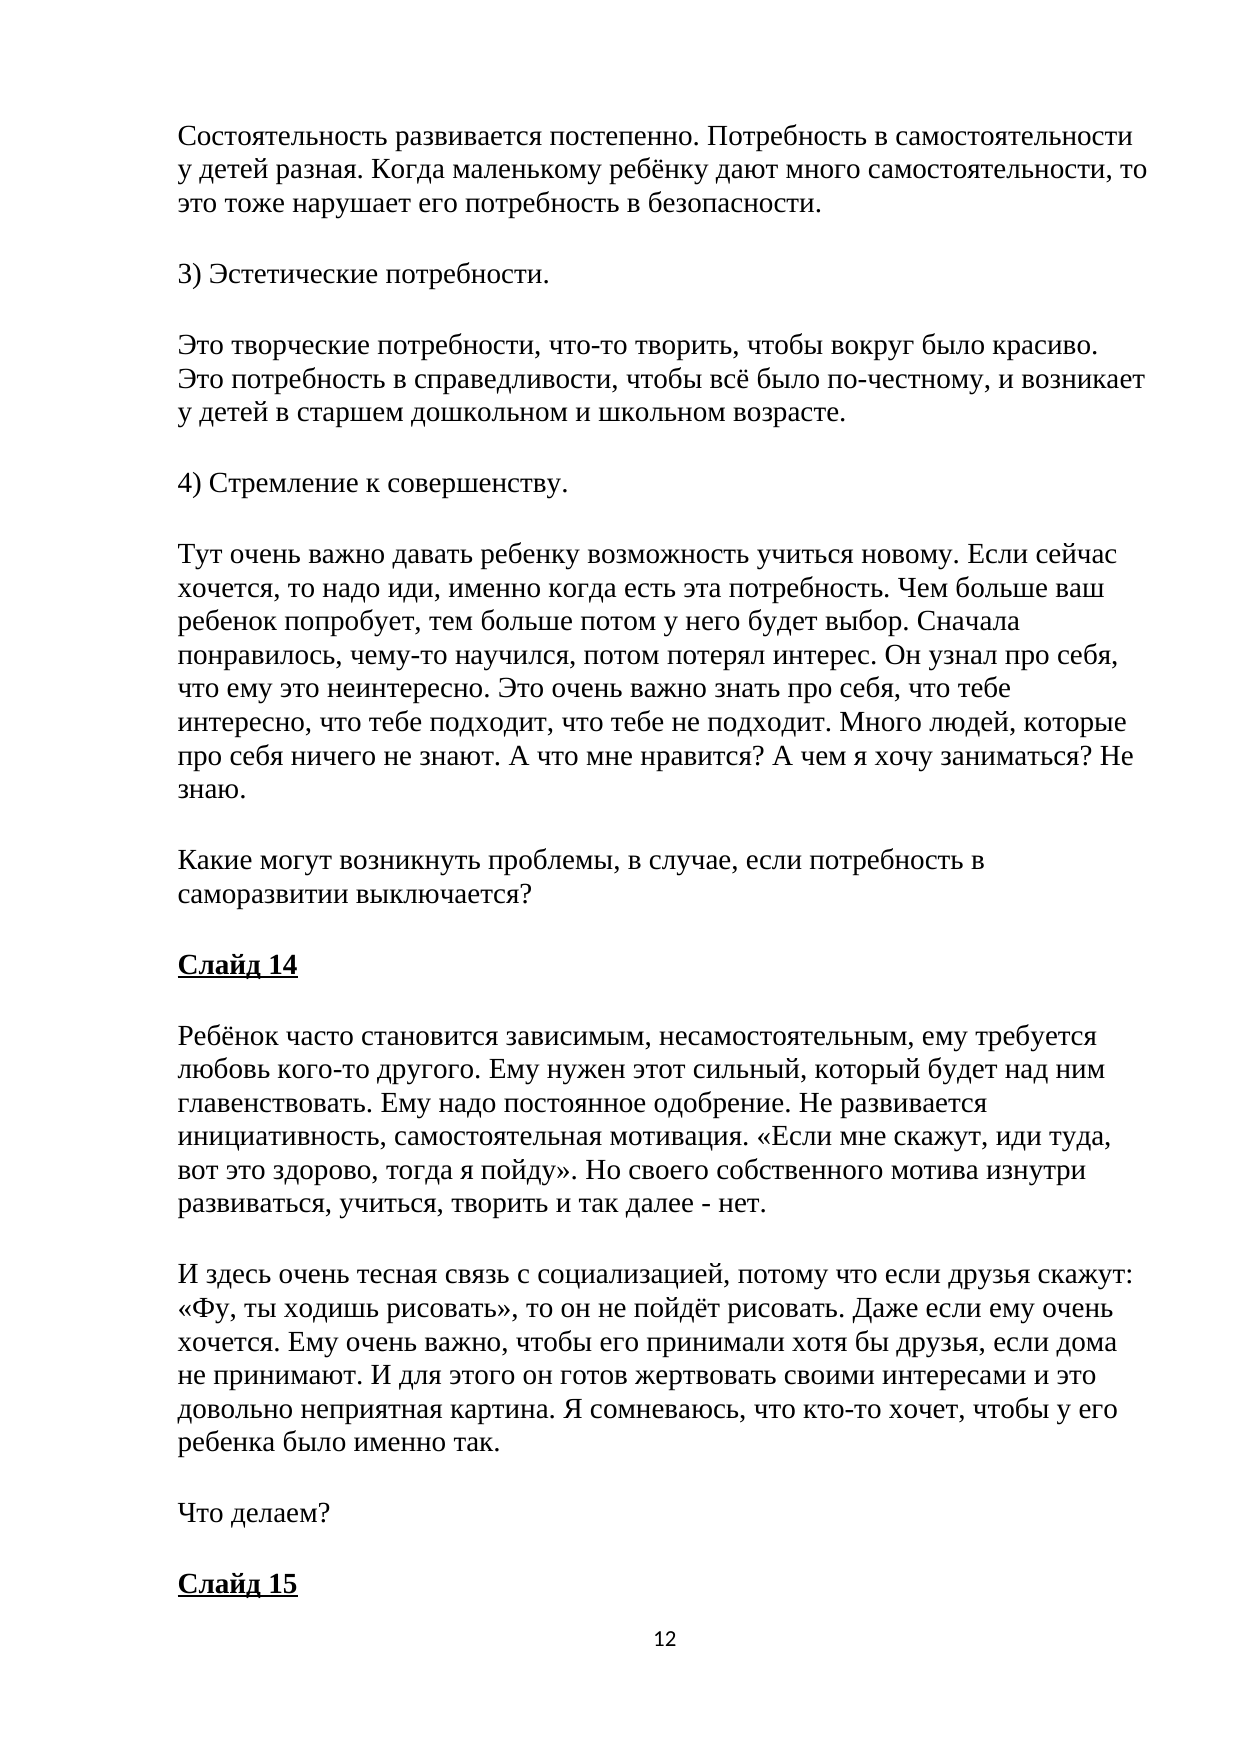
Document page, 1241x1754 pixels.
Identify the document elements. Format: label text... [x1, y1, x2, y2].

text Что делаем? [177, 1495, 1152, 1529]
text Ребёнок часто становится зависимым, несамостоятельным, ему требуется любовь кого-то другого. Ему нужен этот сильный, который будет над ним главенствовать. Ему надо постоянное одобрение. Не развивается инициативность, самостоятельная мотивация. «Если мне скажут, иди туда, вот это здорово, тогда я пойду». Но своего собственного мотива изнутри развиваться, учиться, творить и так далее - нет. [177, 1018, 1152, 1219]
text Тут очень важно давать ребенку возможность учиться новому. Если сейчас хочется, то надо иди, именно когда есть эта потребность. Чем больше ваш ребенок попробует, тем больше потом у него будет выбор. Сначала понравилось, чему-то научился, потом потерял интерес. Он узнал про себя, что ему это неинтересно. Это очень важно знать про себя, что тебе интересно, что тебе подходит, что тебе не подходит. Много людей, которые про себя ничего не знают. А что мне нравится? А чем я хочу заниматься? Не знаю. [177, 536, 1152, 805]
text 4) Стремление к совершенству. [177, 465, 1152, 499]
text И здесь очень тесная связь с социализацией, потому что если друзья скажут: «Фу, ты ходишь рисовать», то он не пойдёт рисовать. Даже если ему очень хочется. Ему очень важно, чтобы его принимали хотя бы друзья, если дома не принимают. И для этого он готов жертвовать своими интересами и это довольно неприятная картина. Я сомневаюсь, что кто-то хочет, чтобы у его ребенка было именно так. [177, 1257, 1152, 1458]
text 3) Эстетические потребности. [177, 256, 1152, 290]
text Состоятельность развивается постепенно. Потребность в самостоятельности у детей разная. Когда маленькому ребёнку дают много самостоятельности, то это тоже нарушает его потребность в безопасности. [177, 118, 1152, 219]
text Слайд 14 [177, 947, 1152, 980]
text Это творческие потребности, что-то творить, чтобы вокруг было красиво. Это потребность в справедливости, чтобы всё было по-честному, и возникает у детей в старшем дошкольном и школьном возрасте. [177, 327, 1152, 428]
text Какие могут возникнуть проблемы, в случае, если потребность в саморазвитии выключается? [177, 842, 1152, 909]
text Слайд 15 [177, 1566, 1152, 1600]
